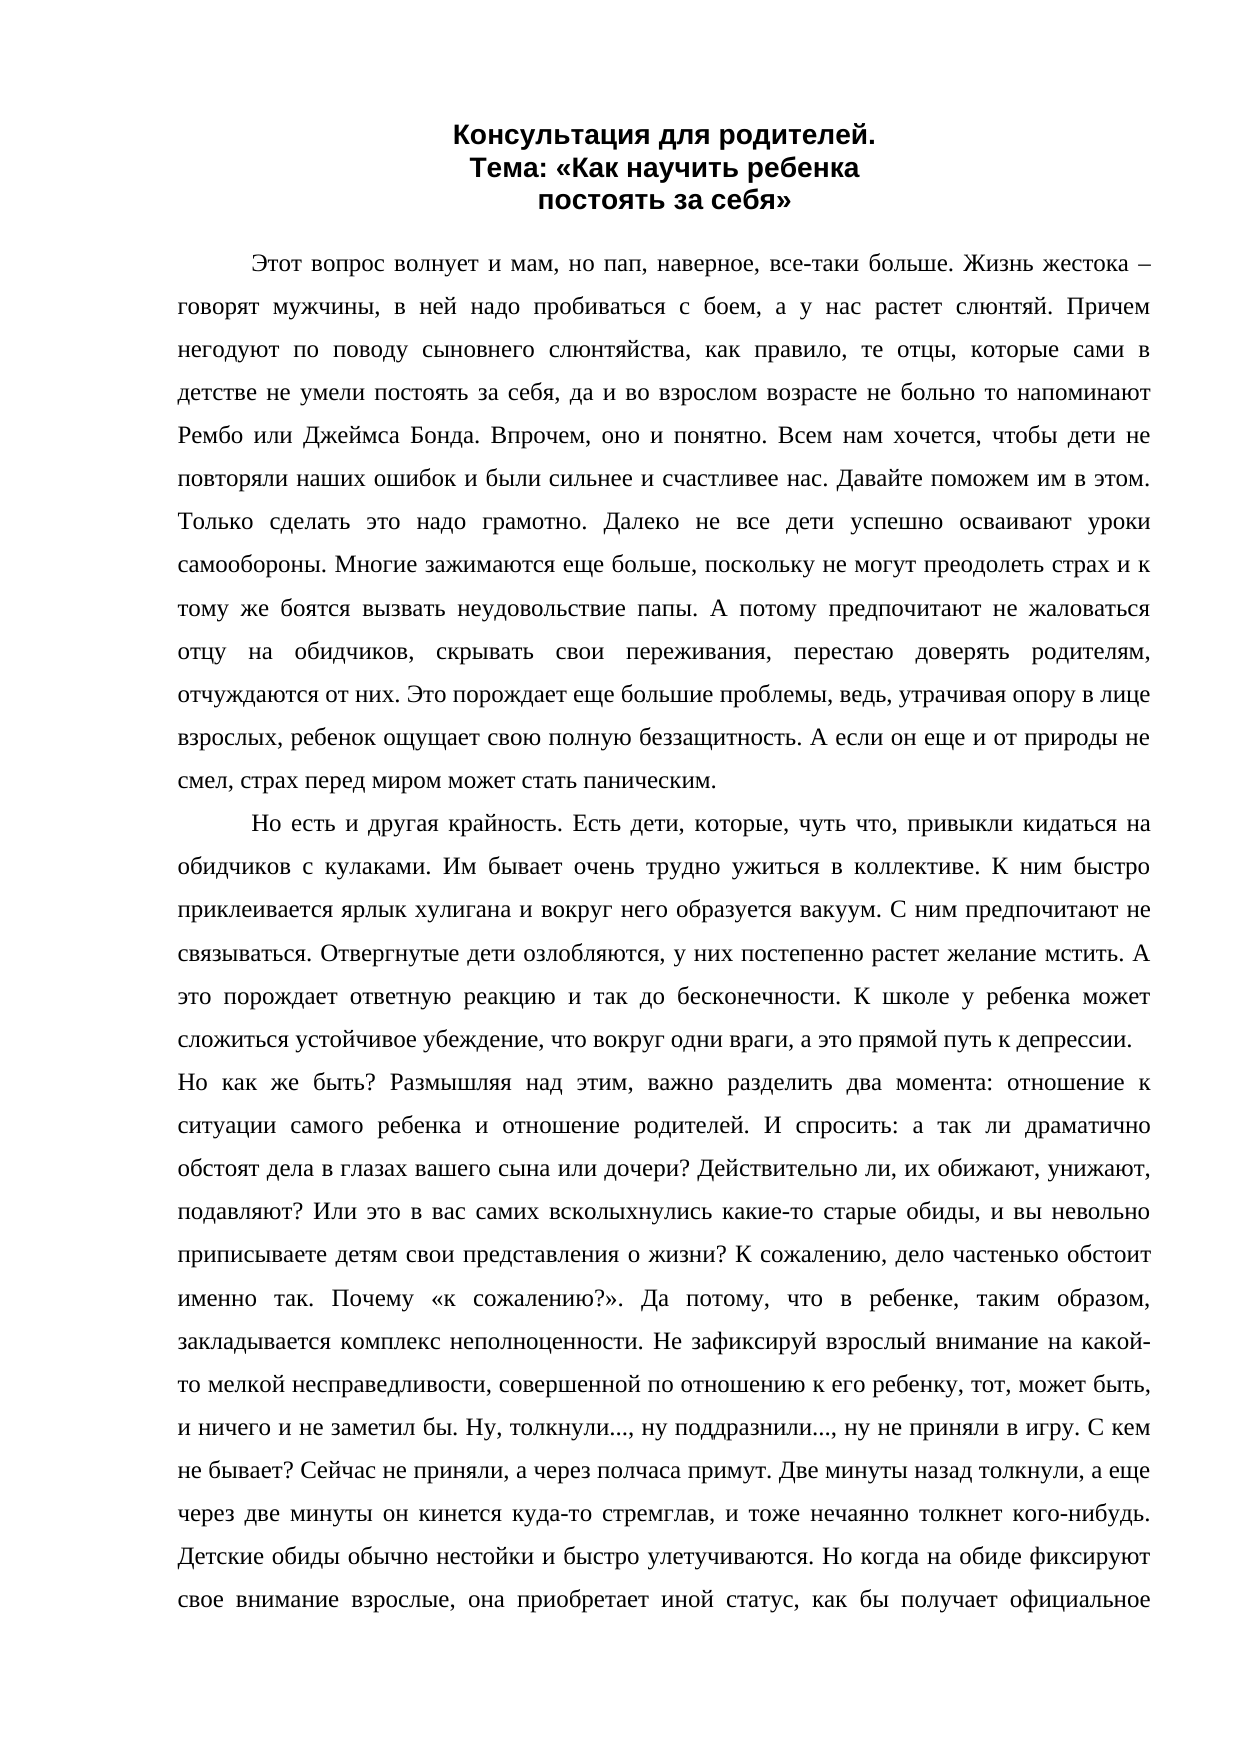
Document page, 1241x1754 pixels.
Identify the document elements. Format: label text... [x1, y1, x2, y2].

text Консультация для родителей. [177, 118, 1152, 151]
text Но есть и другая крайность. Есть дети, которые, чуть что, привыкли кидаться на обидчиков с кулаками. Им бывает очень трудно ужиться в коллективе. К ним быстро приклеивается ярлык хулигана и вокруг него образуется вакуум. С ним предпочитают не связываться. Отвергнутые дети озлобляются, у них постепенно растет желание мстить. А это порождает ответную реакцию и так до бесконечности. К школе у ребенка может сложиться устойчивое убеждение, что вокруг одни враги, а это прямой путь к депрессии. [177, 808, 1152, 1053]
text Тема: «Как научить ребенка [177, 151, 1152, 183]
text постоять за себя» [177, 183, 1152, 215]
text Этот вопрос волнует и мам, но пап, наверное, все-таки больше. Жизнь жестока – говорят мужчины, в ней надо пробиваться с боем, а у нас растет слюнтяй. Причем негодуют по поводу сыновнего слюнтяйства, как правило, те отцы, которые сами в детстве не умели постоять за себя, да и во взрослом возрасте не больно то напоминают Рембо или Джеймса Бонда. Впрочем, оно и понятно. Всем нам хочется, чтобы дети не повторяли наших ошибок и были сильнее и счастливее нас. Давайте поможем им в этом. Только сделать это надо грамотно. Далеко не все дети успешно осваивают уроки самообороны. Многие зажимаются еще больше, поскольку не могут преодолеть страх и к тому же боятся вызвать неудовольствие папы. А потому предпочитают не жаловаться отцу на обидчиков, скрывать свои переживания, перестаю доверять родителям, отчуждаются от них. Это порождает еще большие проблемы, ведь, утрачивая опору в лице взрослых, ребенок ощущает свою полную беззащитность. А если он еще и от природы не смел, страх перед миром может стать паническим. [177, 248, 1152, 794]
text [177, 1067, 1152, 1613]
